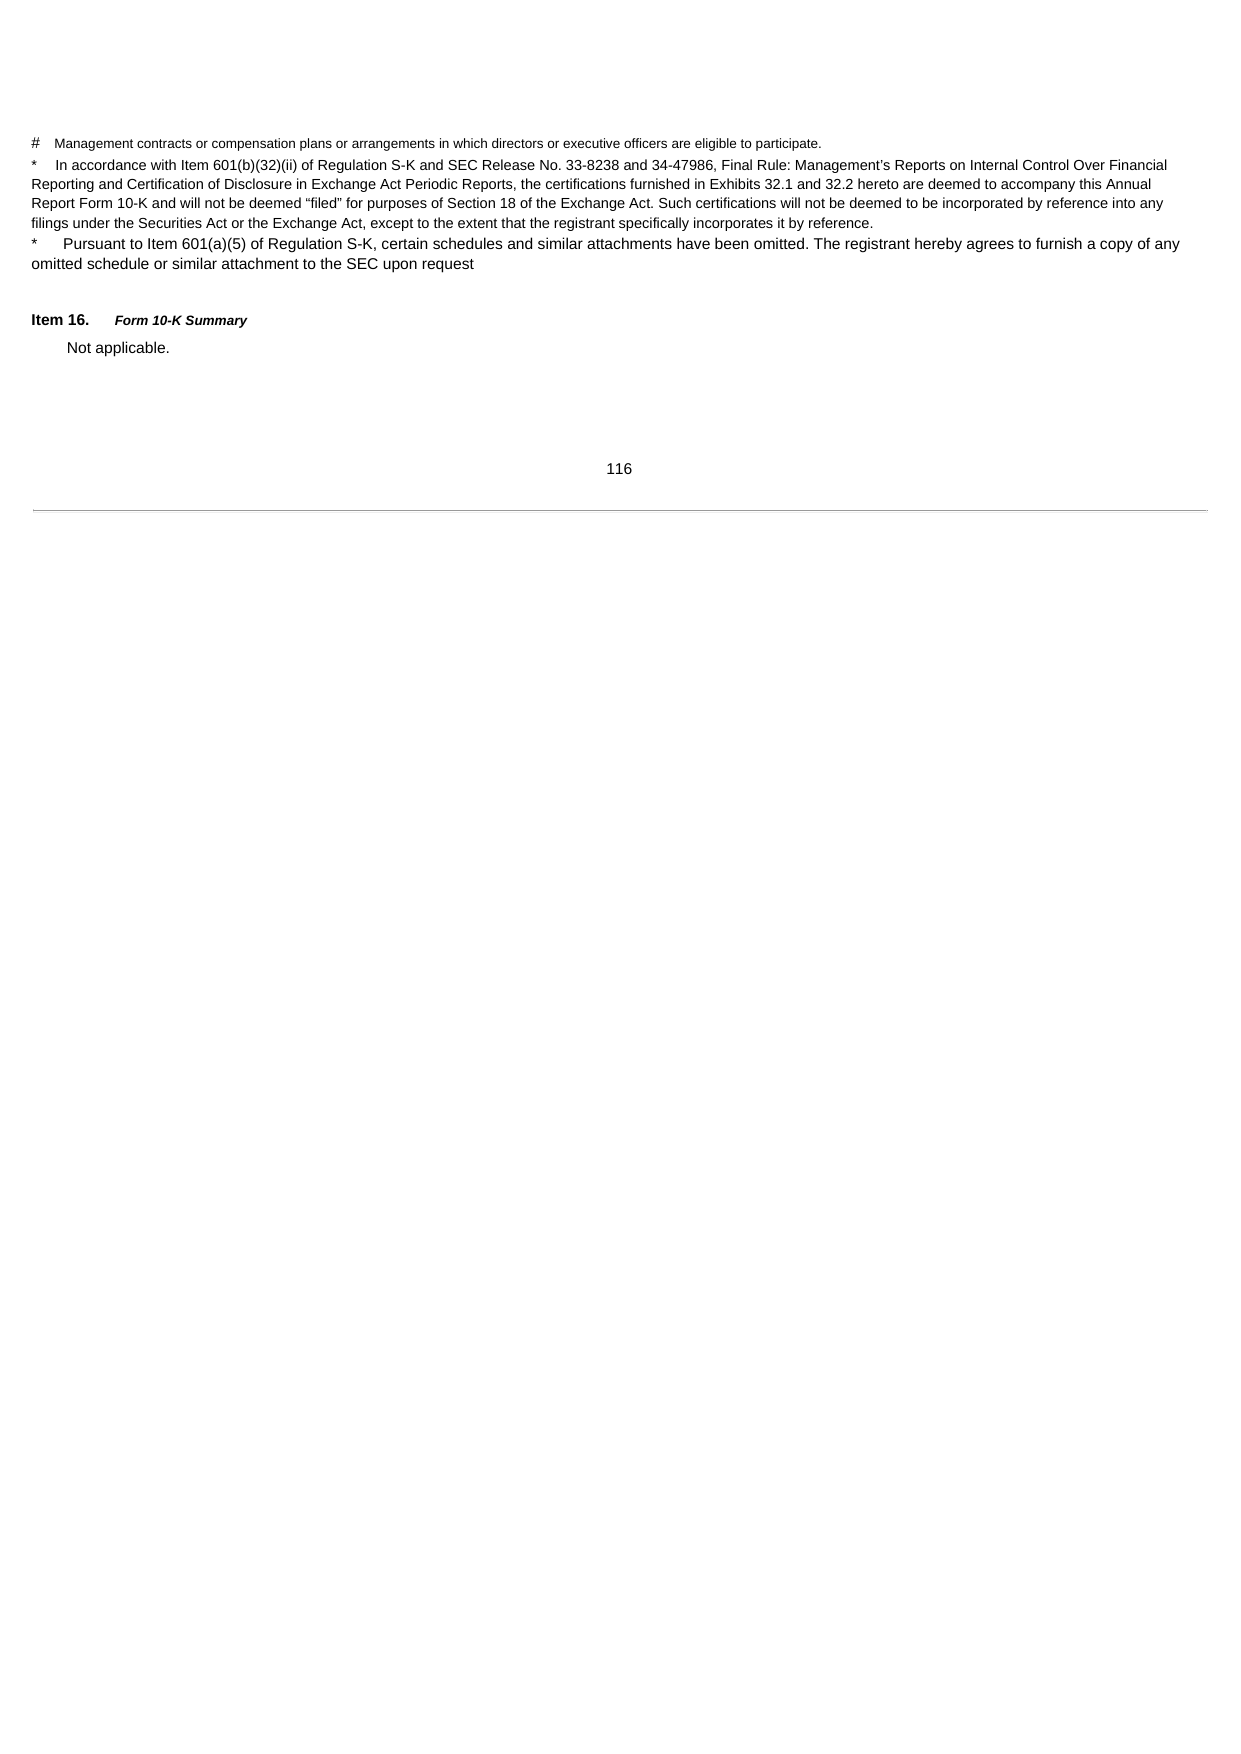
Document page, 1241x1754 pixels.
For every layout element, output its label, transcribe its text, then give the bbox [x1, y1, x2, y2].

list Pursuant to Item 601(a)(5) of Regulation S-K, certain schedules and similar attachments have been omitted. The registrant hereby agrees to furnish a copy of any omitted schedule or similar attachment to the SEC upon request [31, 235, 1197, 273]
text Not applicable. [67, 339, 1197, 357]
text # Management contracts or compensation plans or arrangements in which directors or executive officers are eligible to participate. [31, 133, 1197, 151]
text Item 16. Form 10-K Summary [31, 311, 1197, 328]
list In accordance with Item 601(b)(32)(ii) of Regulation S-K and SEC Release No. 33-8238 and 34-47986, Final Rule: Management’s Reports on Internal Control Over Financial Reporting and Certification of Disclosure in Exchange Act Periodic Reports, the certifications furnished in Exhibits 32.1 and 32.2 hereto are deemed to accompany this Annual Report Form 10-K and will not be deemed “filed” for purposes of Section 18 of the Exchange Act. Such certifications will not be deemed to be incorporated by reference into any filings under the Securities Act or the Exchange Act, except to the extent that the registrant specifically incorporates it by reference. [31, 157, 1197, 231]
picture [30, 507, 1209, 514]
text 116 [31, 460, 1207, 478]
